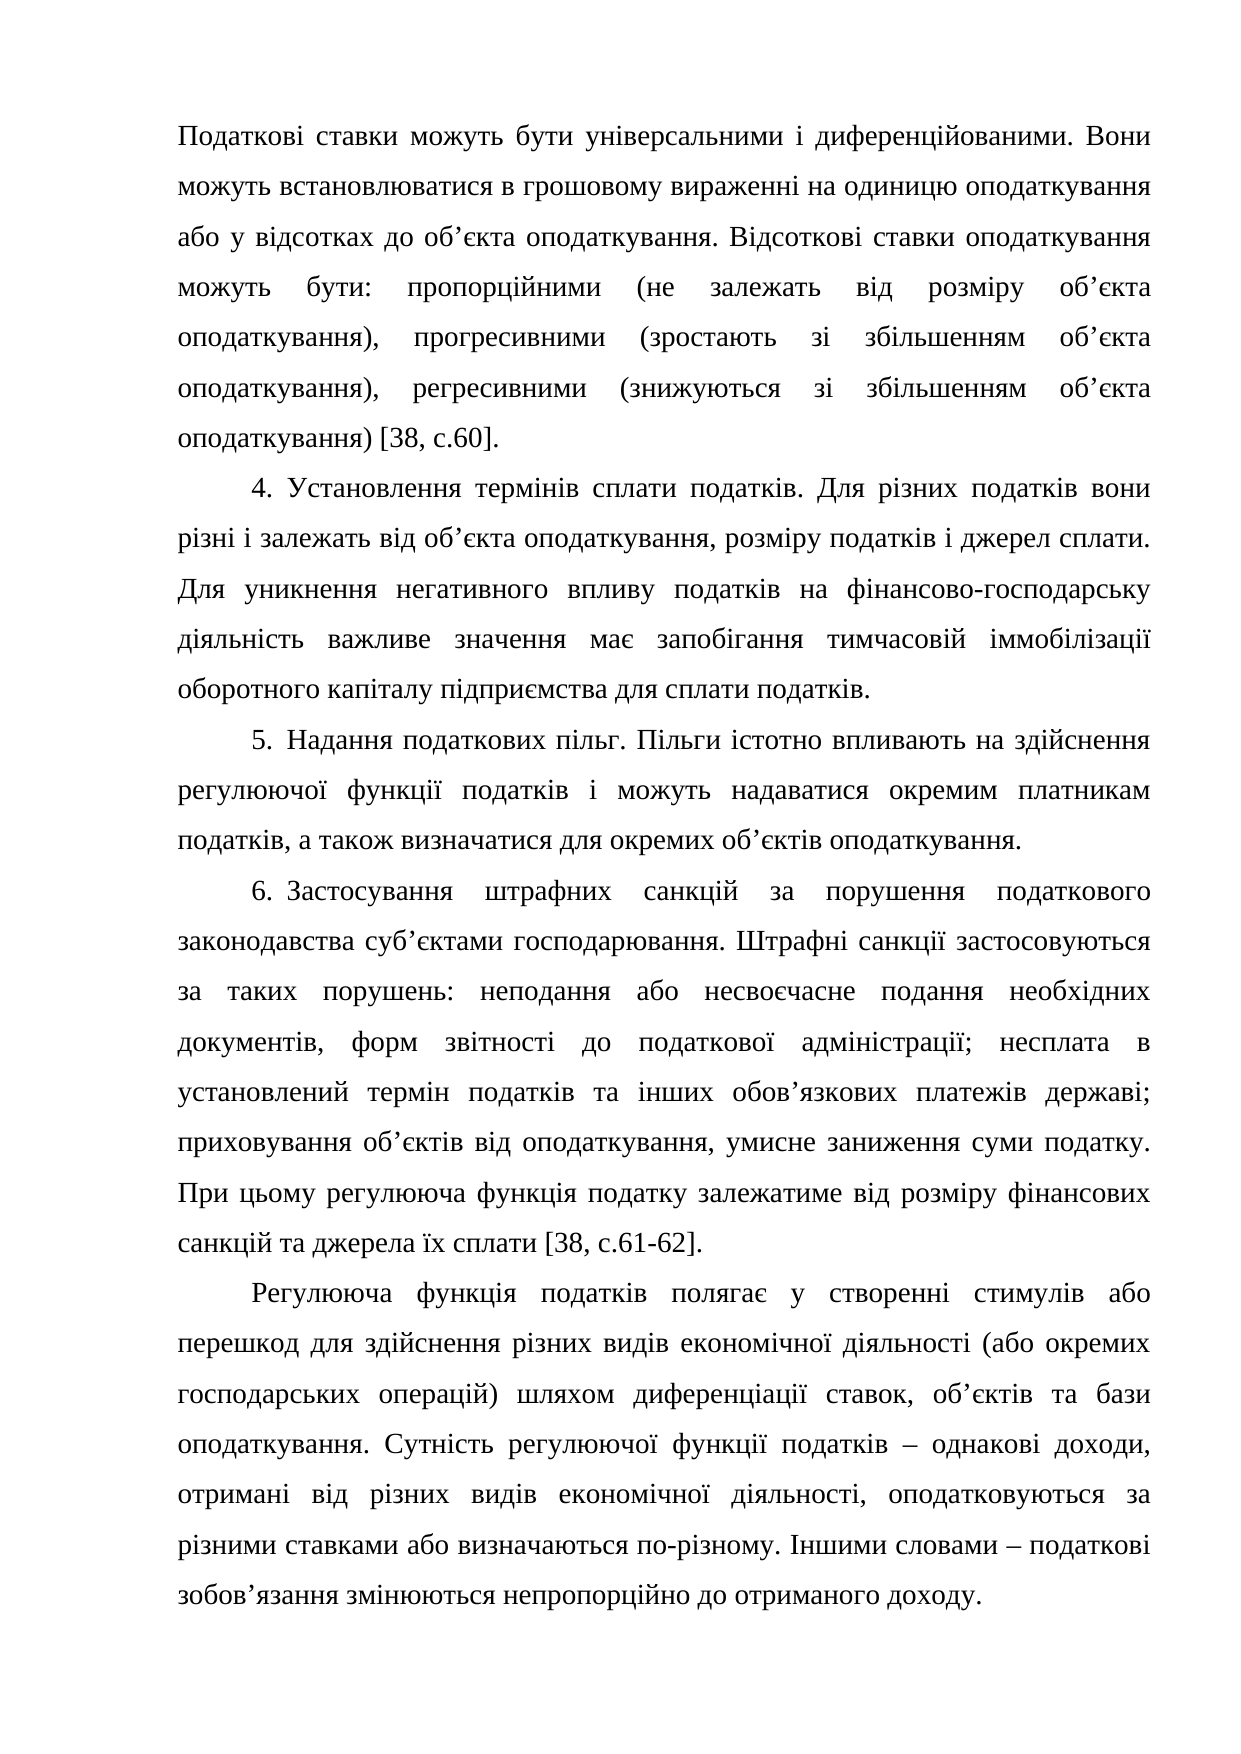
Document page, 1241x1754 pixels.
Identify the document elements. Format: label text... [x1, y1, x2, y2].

list Застосування штрафних санкцій за порушення податкового законодавства суб’єктами господарювання. Штрафні санкції застосовуються за таких порушень: неподання або несвоєчасне подання необхідних документів, форм звітності до податкової адміністрації; несплата в установлений термін податків та інших обов’язкових платежів державі; приховування об’єктів від оподаткування, умисне заниження суми податку. При цьому регулююча функція податку залежатиме від розміру фінансових санкцій та джерела їх сплати [38, с.61-62]. [177, 873, 1152, 1258]
list Установлення термінів сплати податків. Для різних податків вони різні і залежать від об’єкта оподаткування, розміру податків і джерел сплати. Для уникнення негативного впливу податків на фінансово-господарську діяльність важливе значення має запобігання тимчасовій іммобілізації оборотного капіталу підприємства для сплати податків. [177, 470, 1152, 705]
list Надання податкових пільг. Пільги істотно впливають на здійснення регулюючої функції податків і можуть надаватися окремим платникам податків, а також визначатися для окремих об’єктів оподаткування. [177, 722, 1152, 856]
text Регулююча функція податків полягає у створенні стимулів або перешкод для здійснення різних видів економічної діяльності (або окремих господарських операцій) шляхом диференціації ставок, об’єктів та бази оподаткування. Сутність регулюючої функції податків – однакові доходи, отримані від різних видів економічної діяльності, оподатковуються за різними ставками або визначаються по-різному. Іншими словами – податкові зобов’язання змінюються непропорційно до отриманого доходу. [177, 1275, 1152, 1611]
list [177, 118, 1152, 453]
